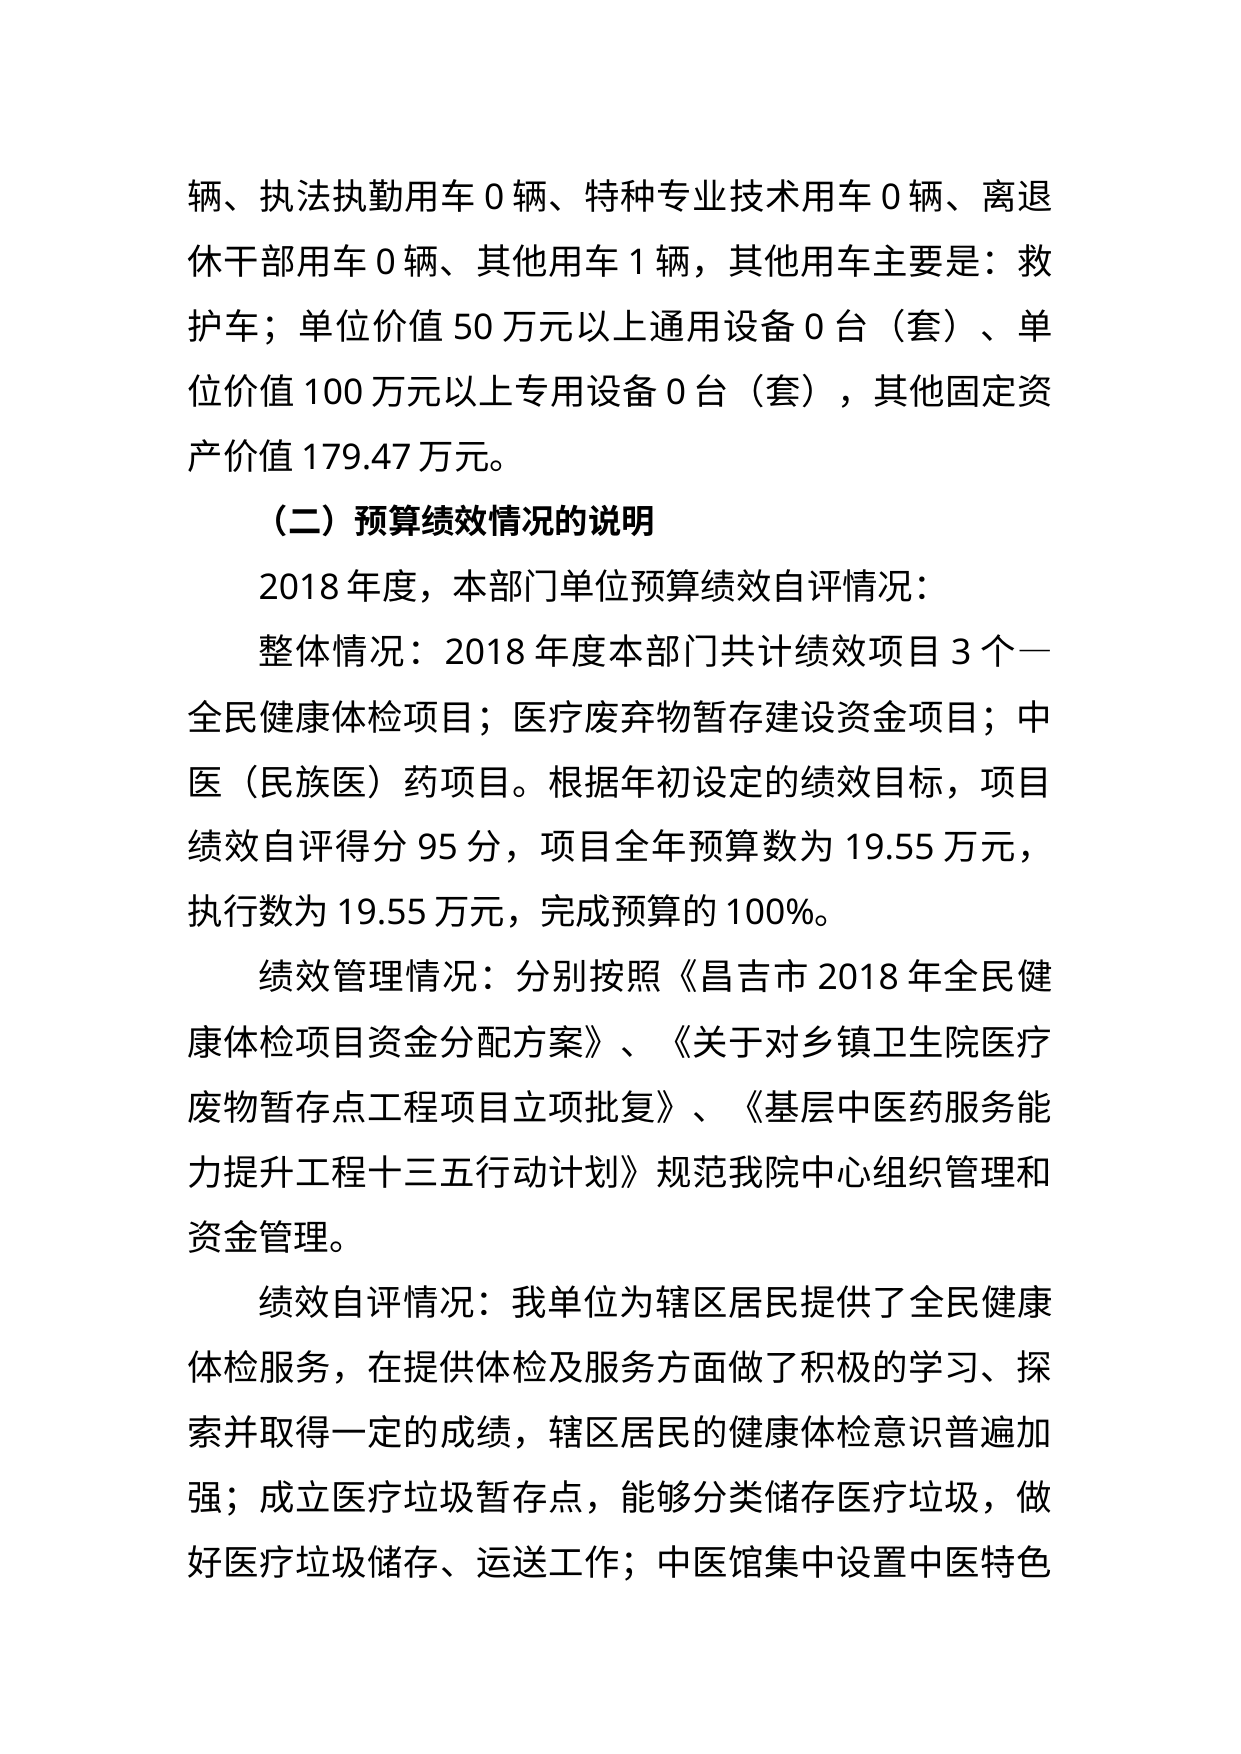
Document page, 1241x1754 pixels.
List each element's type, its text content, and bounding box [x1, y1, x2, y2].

text 整体情况：2018年度本部门共计绩效项目3个—全民健康体检项目；医疗废弃物暂存建设资金项目；中医（民族医）药项目。根据年初设定的绩效目标，项目绩效自评得分95分，项目全年预算数为19.55万元，执行数为19.55万元，完成预算的100%。 [187, 617, 1053, 942]
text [187, 1267, 1053, 1592]
text 2018年度，本部门单位预算绩效自评情况： [187, 552, 1053, 617]
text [187, 162, 1053, 487]
text （二）预算绩效情况的说明 [187, 487, 1053, 552]
text 绩效管理情况：分别按照《昌吉市2018年全民健康体检项目资金分配方案》、《关于对乡镇卫生院医疗废物暂存点工程项目立项批复》、《基层中医药服务能力提升工程十三五行动计划》规范我院中心组织管理和资金管理。 [187, 942, 1053, 1267]
